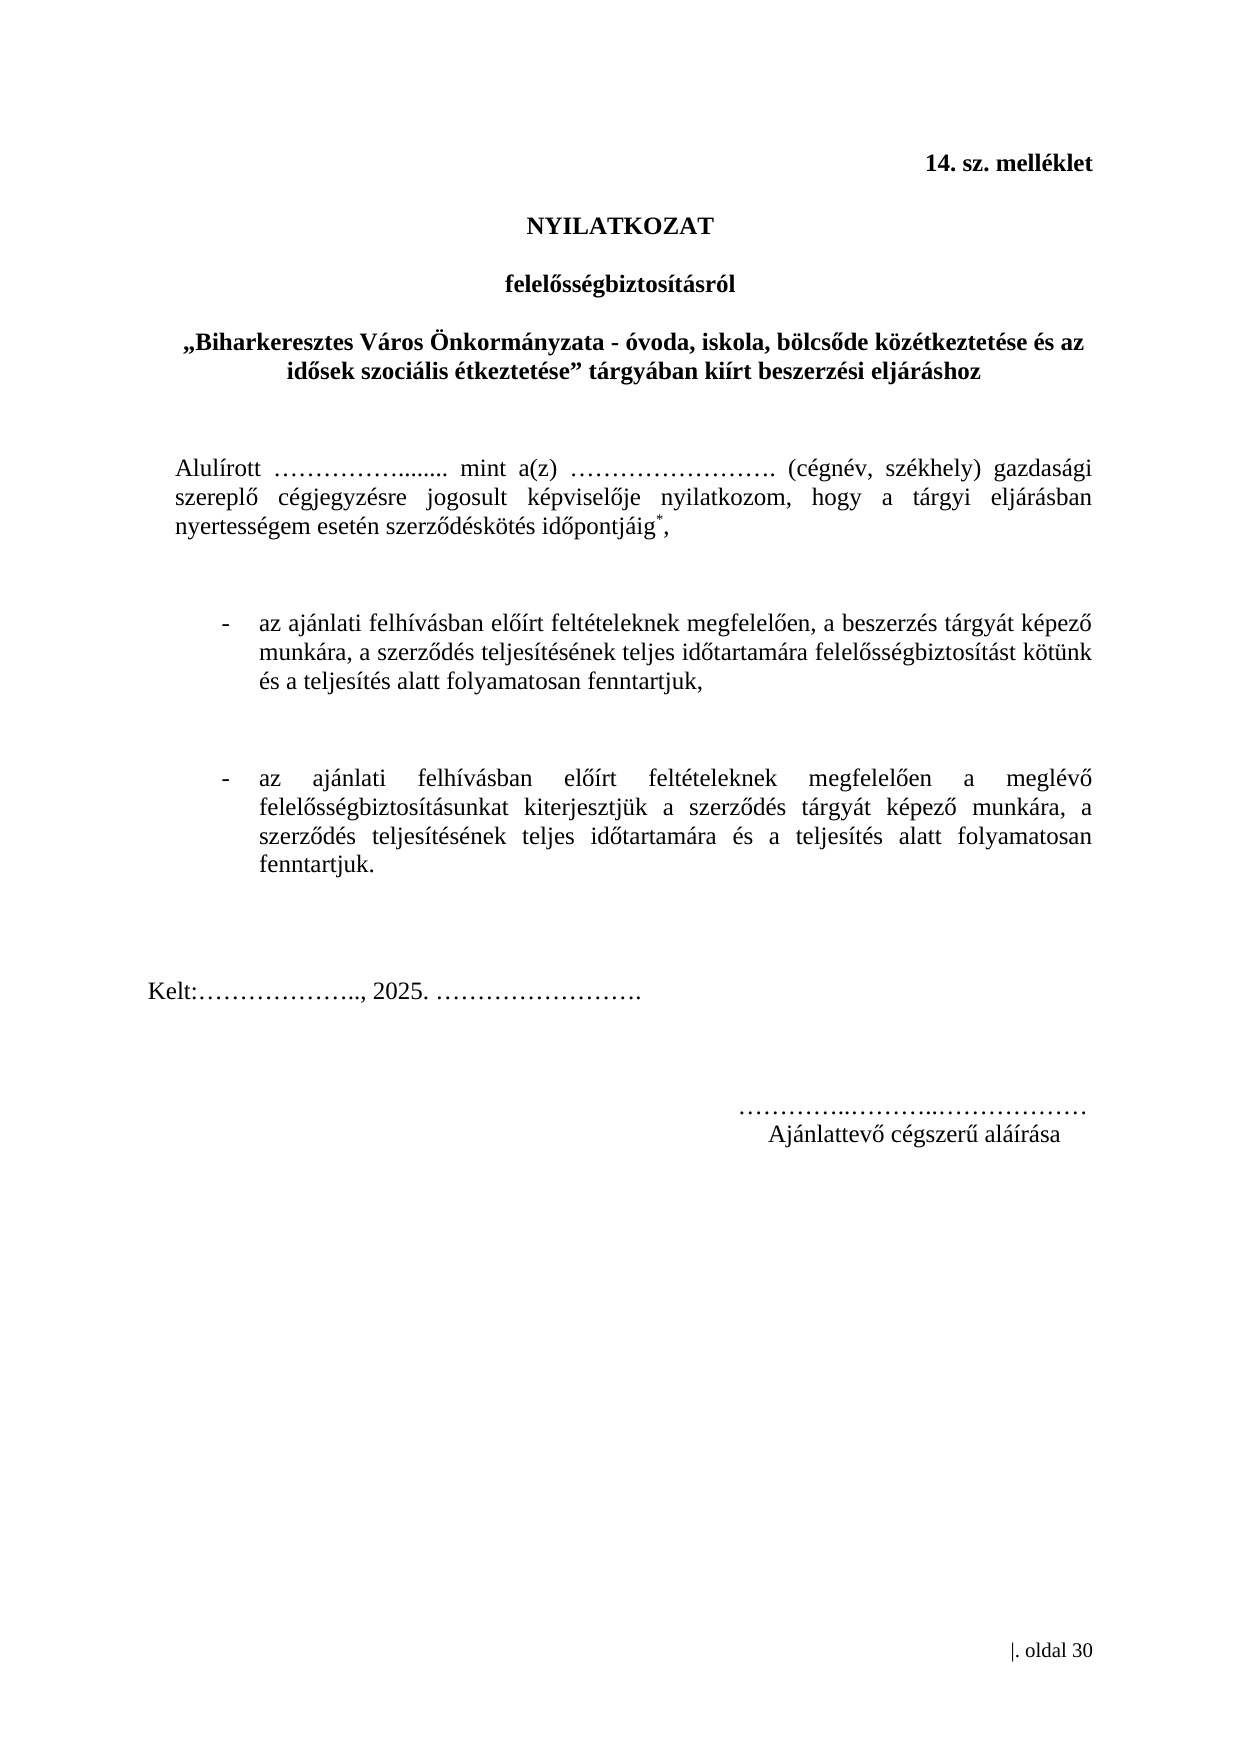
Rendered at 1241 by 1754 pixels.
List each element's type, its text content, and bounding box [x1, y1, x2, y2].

text Alulírott ……………........ mint a(z) ……………………. (cégnév, székhely) gazdasági szereplő cégjegyzésre jogosult képviselője nyilatkozom, hogy a tárgyi eljárásban nyertességem esetén szerződéskötés időpontjáig*, [175, 453, 1093, 539]
text „Biharkeresztes Város Önkormányzata - óvoda, iskola, bölcsőde közétkeztetése és az idősek szociális étkeztetése” tárgyában kiírt beszerzési eljáráshoz [175, 327, 1093, 384]
text Kelt:……………….., 2025. ……………………. [148, 976, 1093, 1004]
text NYILATKOZAT [148, 211, 1093, 240]
text 14. sz. melléklet [148, 148, 1093, 176]
text felelősségbiztosításról [148, 269, 1093, 298]
text …………..………..……………… [664, 1091, 1093, 1119]
list az ajánlati felhívásban előírt feltételeknek megfelelően a meglévő felelősségbiztosításunkat kiterjesztjük a szerződés tárgyát képező munkára, a szerződés teljesítésének teljes időtartamára és a teljesítés alatt folyamatosan fenntartjuk. [221, 763, 1093, 878]
text Ajánlattevő cégszerű aláírása [148, 1119, 1107, 1148]
list az ajánlati felhívásban előírt feltételeknek megfelelően, a beszerzés tárgyát képező munkára, a szerződés teljesítésének teljes időtartamára felelősségbiztosítást kötünk és a teljesítés alatt folyamatosan fenntartjuk, [221, 608, 1093, 694]
